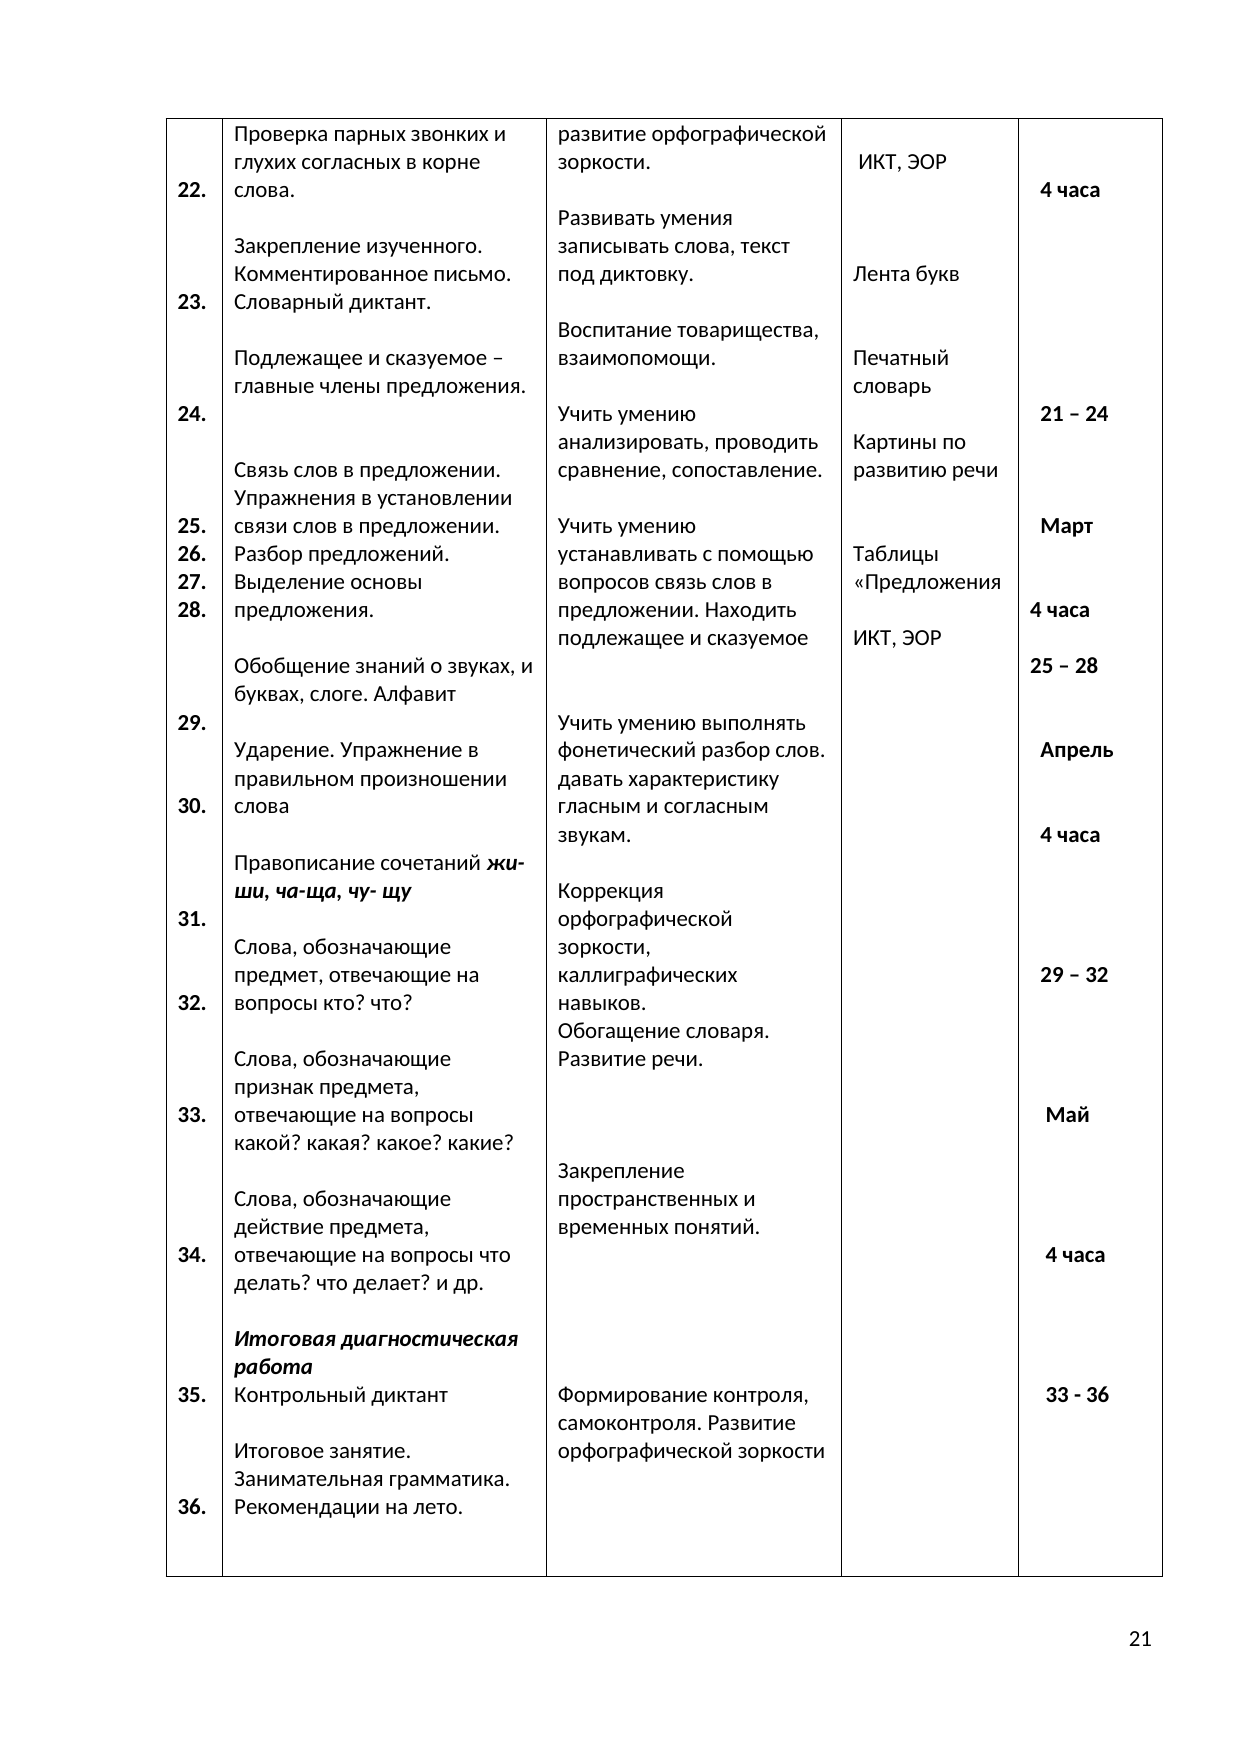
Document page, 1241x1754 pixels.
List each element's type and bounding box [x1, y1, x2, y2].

table_cell [1019, 119, 1162, 1576]
table_cell [547, 119, 841, 1576]
table_cell [842, 119, 1018, 1576]
table_cell [167, 119, 222, 1576]
